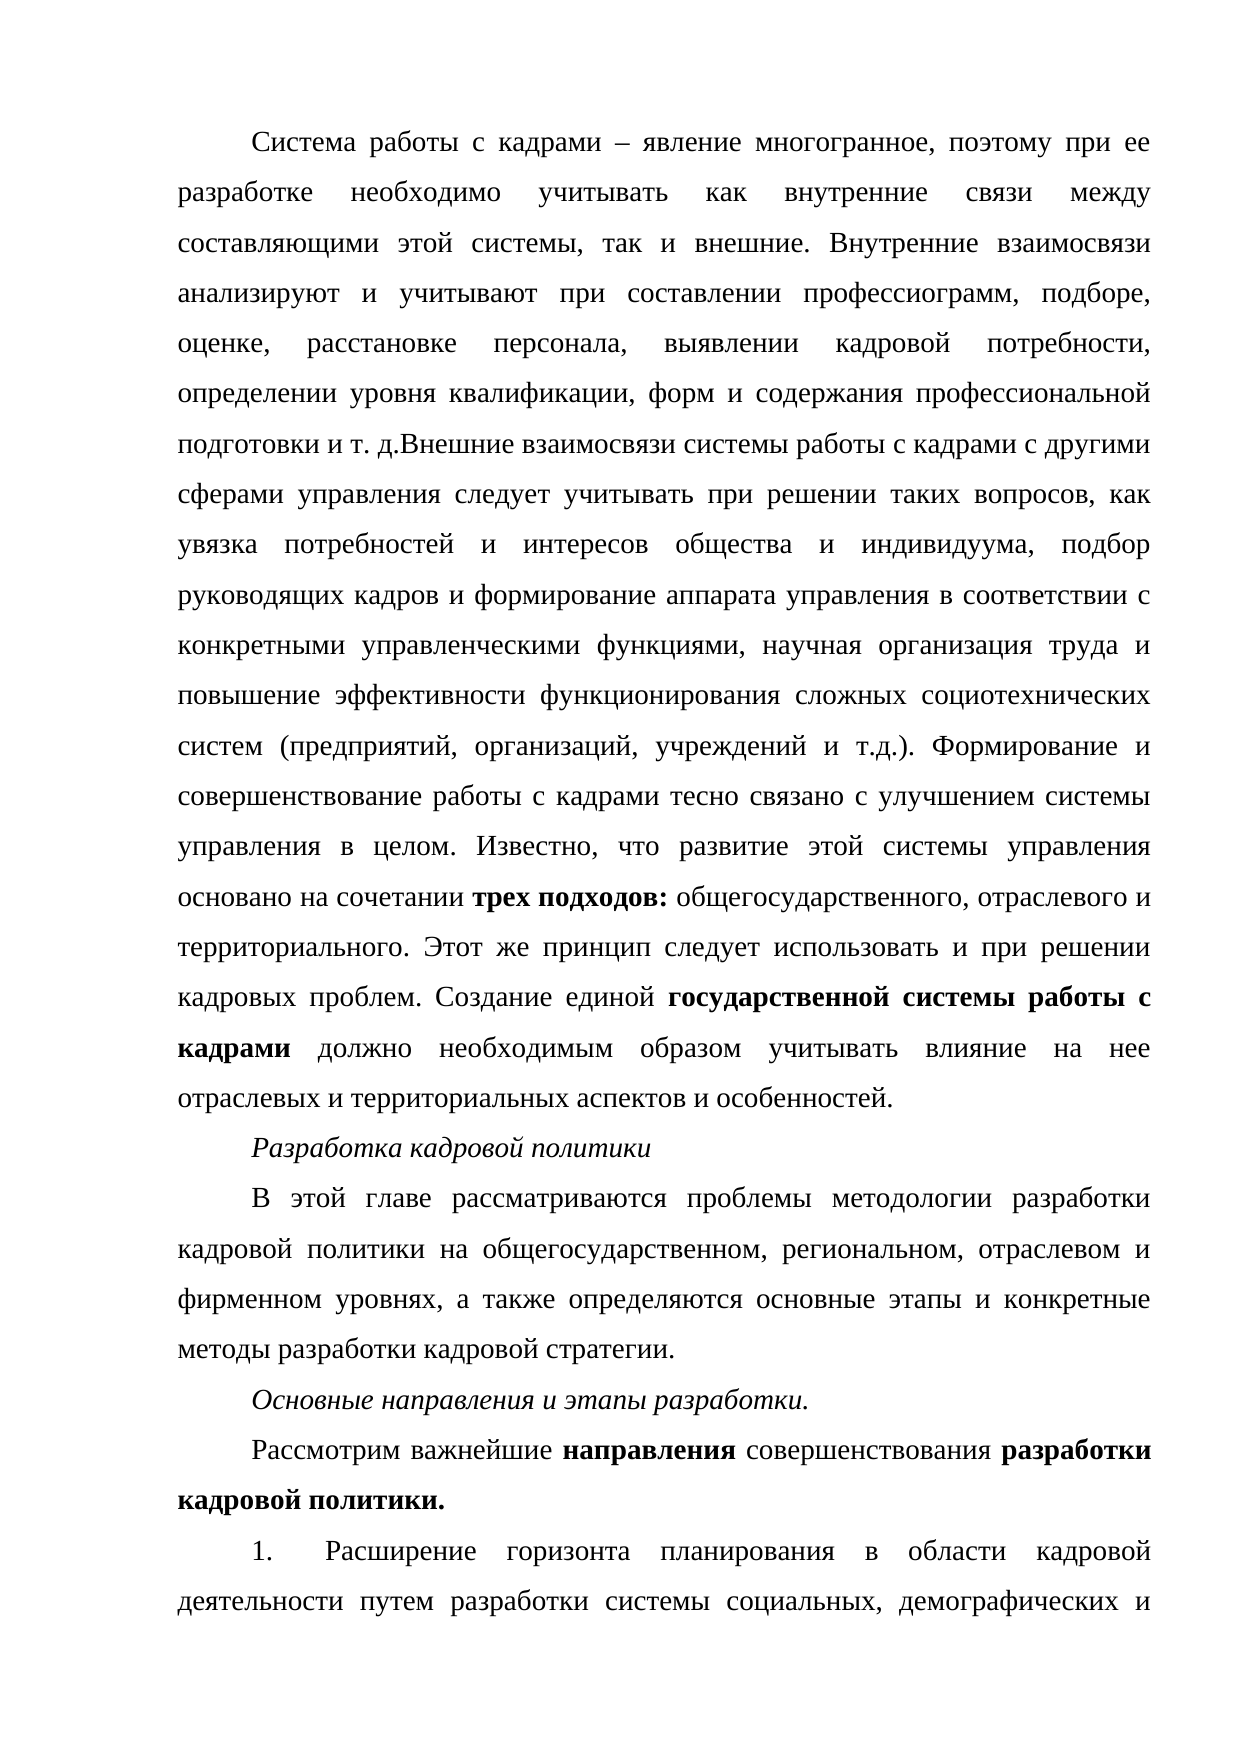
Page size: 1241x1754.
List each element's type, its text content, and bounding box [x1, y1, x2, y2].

text Разработка кадровой политики [177, 1130, 1152, 1164]
text Основные направления и этапы разработки. [177, 1382, 1152, 1415]
text Рассмотрим важнейшие направления совершенствования разработки кадровой политики. [177, 1432, 1152, 1516]
text Система работы с кадрами – явление многогранное, поэтому при ее разработке необходимо учитывать как внутренние связи между составляющими этой системы, так и внешние. Внутренние взаимосвязи анализируют и учитывают при составлении профессиограмм, подборе, оценке, расстановке персонала, выявлении кадровой потребности, определении уровня квалификации, форм и содержания профессиональной подготовки и т. д.Внешние взаимосвязи системы работы с кадрами с другими сферами управления следует учитывать при решении таких вопросов, как увязка потребностей и интересов общества и индивидуума, подбор руководящих кадров и формирование аппарата управления в соответствии с конкретными управленческими функциями, научная организация труда и повышение эффективности функционирования сложных социотехнических систем (предприятий, организаций, учреждений и т.д.). Формирование и совершенствование работы с кадрами тесно связано с улучшением системы управления в целом. Известно, что развитие этой системы управления основано на сочетании трех подходов: общегосударственного, отраслевого и территориального. Этот же принцип следует использовать и при решении кадровых проблем. Создание единой государственной системы работы с кадрами должно необходимым образом учитывать влияние на нее отраслевых и территориальных аспектов и особенностей. [177, 124, 1152, 1113]
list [177, 1533, 1152, 1617]
text В этой главе рассматриваются проблемы методологии разработки кадровой политики на общегосударственном, региональном, отраслевом и фирменном уровнях, а также определяются основные этапы и конкретные методы разработки кадровой стратегии. [177, 1181, 1152, 1365]
